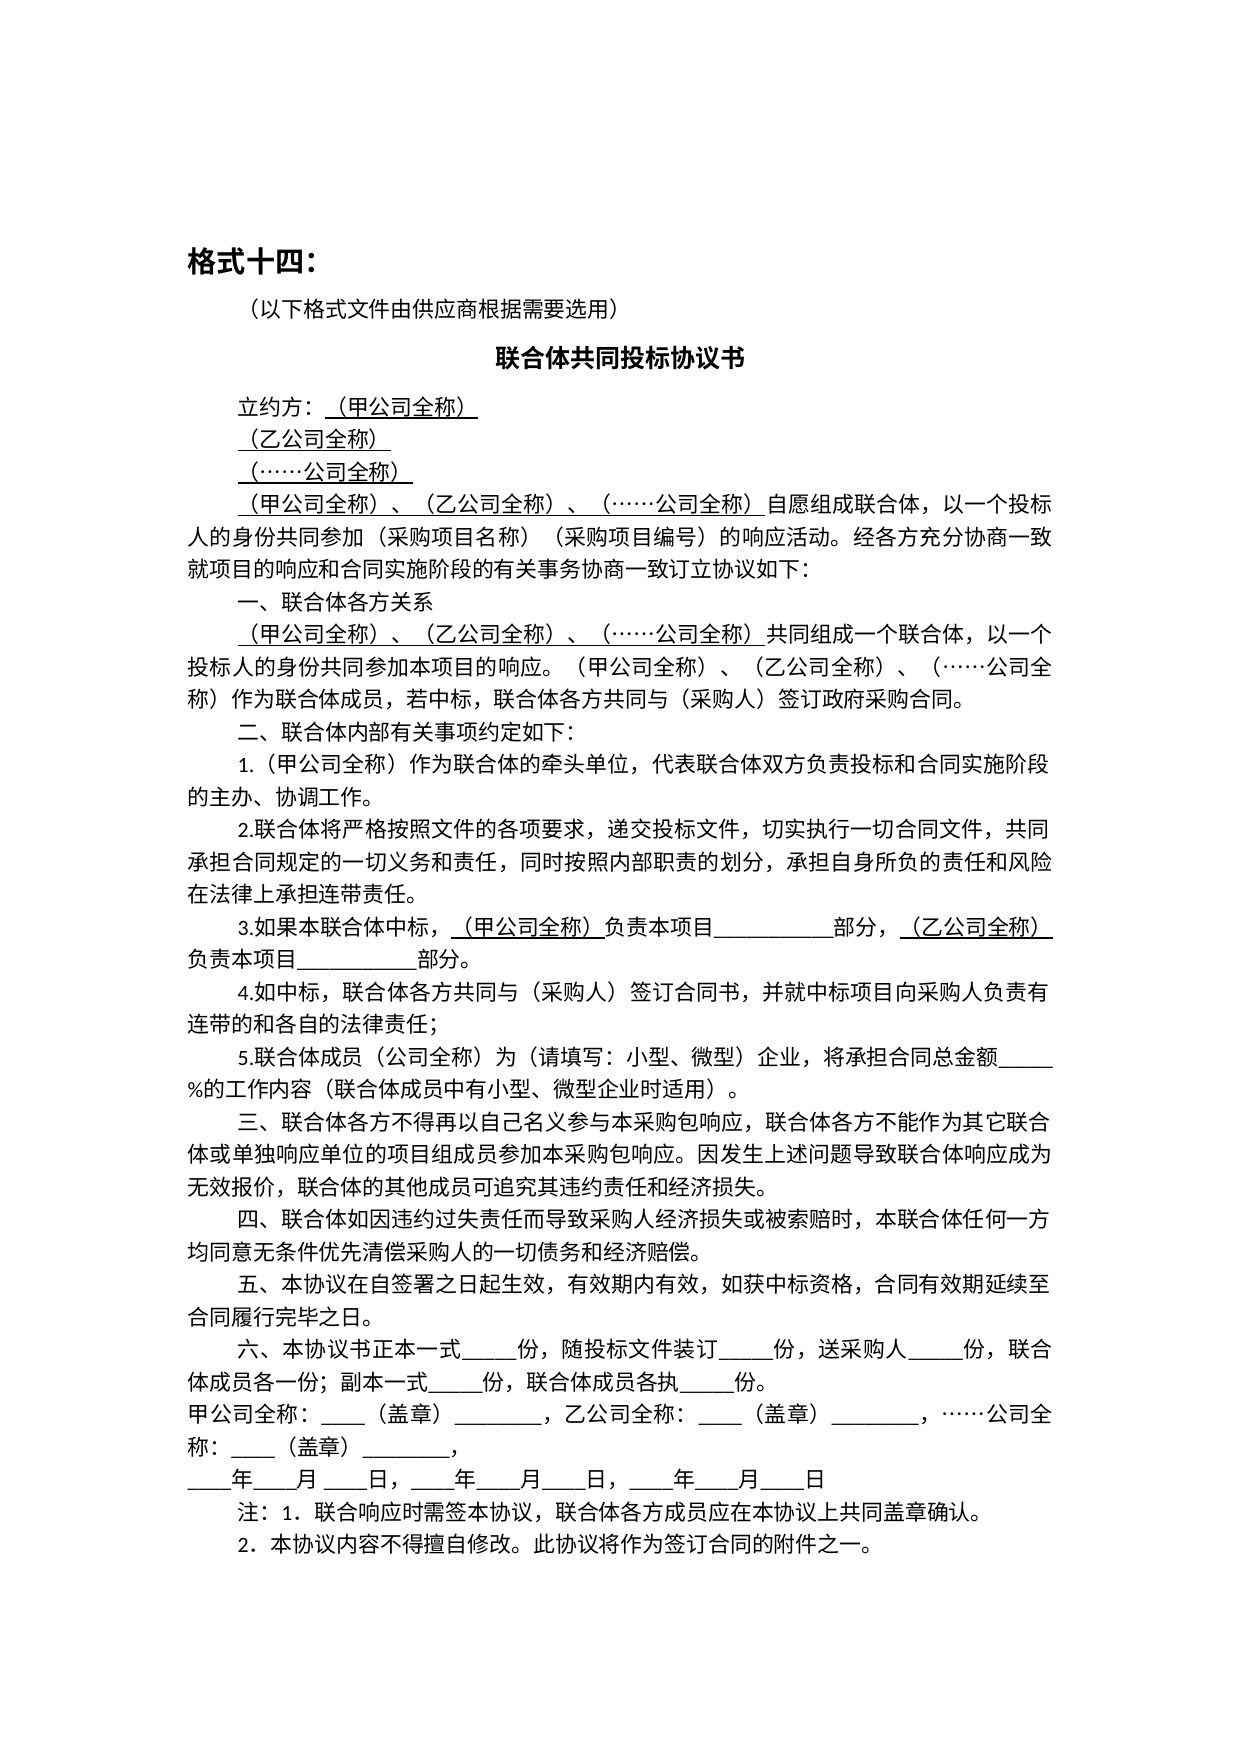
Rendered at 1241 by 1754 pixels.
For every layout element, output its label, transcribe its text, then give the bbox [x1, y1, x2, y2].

text 2．本协议内容不得擅自修改。此协议将作为签订合同的附件之一。 [187, 1527, 1053, 1559]
text 一、联合体各方关系 [187, 584, 1053, 617]
text 六、本协议书正本一式_____份，随投标文件装订_____份，送采购人_____份，联合体成员各一份；副本一式_____份，联合体成员各执_____份。 [187, 1332, 1053, 1397]
text （甲公司全称）、（乙公司全称）、（……公司全称）共同组成一个联合体，以一个投标人的身份共同参加本项目的响应。（甲公司全称）、（乙公司全称）、（……公司全称）作为联合体成员，若中标，联合体各方共同与（采购人）签订政府采购合同。 [187, 617, 1053, 714]
text 立约方：（甲公司全称） [187, 389, 1053, 422]
text （甲公司全称）、（乙公司全称）、（……公司全称）自愿组成联合体，以一个投标人的身份共同参加（采购项目名称）（采购项目编号）的响应活动。经各方充分协商一致，就项目的响应和合同实施阶段的有关事务协商一致订立协议如下： [187, 487, 1053, 584]
text 2.联合体将严格按照文件的各项要求，递交投标文件，切实执行一切合同文件，共同承担合同规定的一切义务和责任，同时按照内部职责的划分，承担自身所负的责任和风险，在法律上承担连带责任。 [187, 812, 1053, 909]
text （以下格式文件由供应商根据需要选用） [187, 292, 1053, 324]
text 3.如果本联合体中标，（甲公司全称）负责本项目___________部分，（乙公司全称）负责本项目___________部分。 [187, 909, 1053, 974]
text 联合体共同投标协议书 [187, 324, 1053, 389]
text 三、联合体各方不得再以自己名义参与本采购包响应，联合体各方不能作为其它联合体或单独响应单位的项目组成员参加本采购包响应。因发生上述问题导致联合体响应成为无效报价，联合体的其他成员可追究其违约责任和经济损失。 [187, 1104, 1053, 1202]
text （……公司全称） [187, 454, 1053, 487]
text 四、联合体如因违约过失责任而导致采购人经济损失或被索赔时，本联合体任何一方均同意无条件优先清偿采购人的一切债务和经济赔偿。 [187, 1202, 1053, 1267]
text ____年____月 ____日，____年____月____日，____年____月____日 [187, 1462, 1053, 1494]
text （乙公司全称） [187, 422, 1053, 454]
text 甲公司全称：____（盖章）________，乙公司全称：____（盖章）________，……公司全称：____（盖章）________， [187, 1397, 1053, 1462]
text 五、本协议在自签署之日起生效，有效期内有效，如获中标资格，合同有效期延续至合同履行完毕之日。 [187, 1267, 1053, 1332]
text 二、联合体内部有关事项约定如下： [187, 714, 1053, 747]
text 1.（甲公司全称）作为联合体的牵头单位，代表联合体双方负责投标和合同实施阶段的主办、协调工作。 [187, 747, 1053, 812]
text 格式十四： [187, 227, 1053, 292]
text 5.联合体成员（公司全称）为（请填写：小型、微型）企业，将承担合同总金额_____%的工作内容（联合体成员中有小型、微型企业时适用）。 [187, 1039, 1053, 1104]
text 4.如中标，联合体各方共同与（采购人）签订合同书，并就中标项目向采购人负责有连带的和各自的法律责任； [187, 974, 1053, 1039]
text 注：1．联合响应时需签本协议，联合体各方成员应在本协议上共同盖章确认。 [187, 1494, 1053, 1527]
